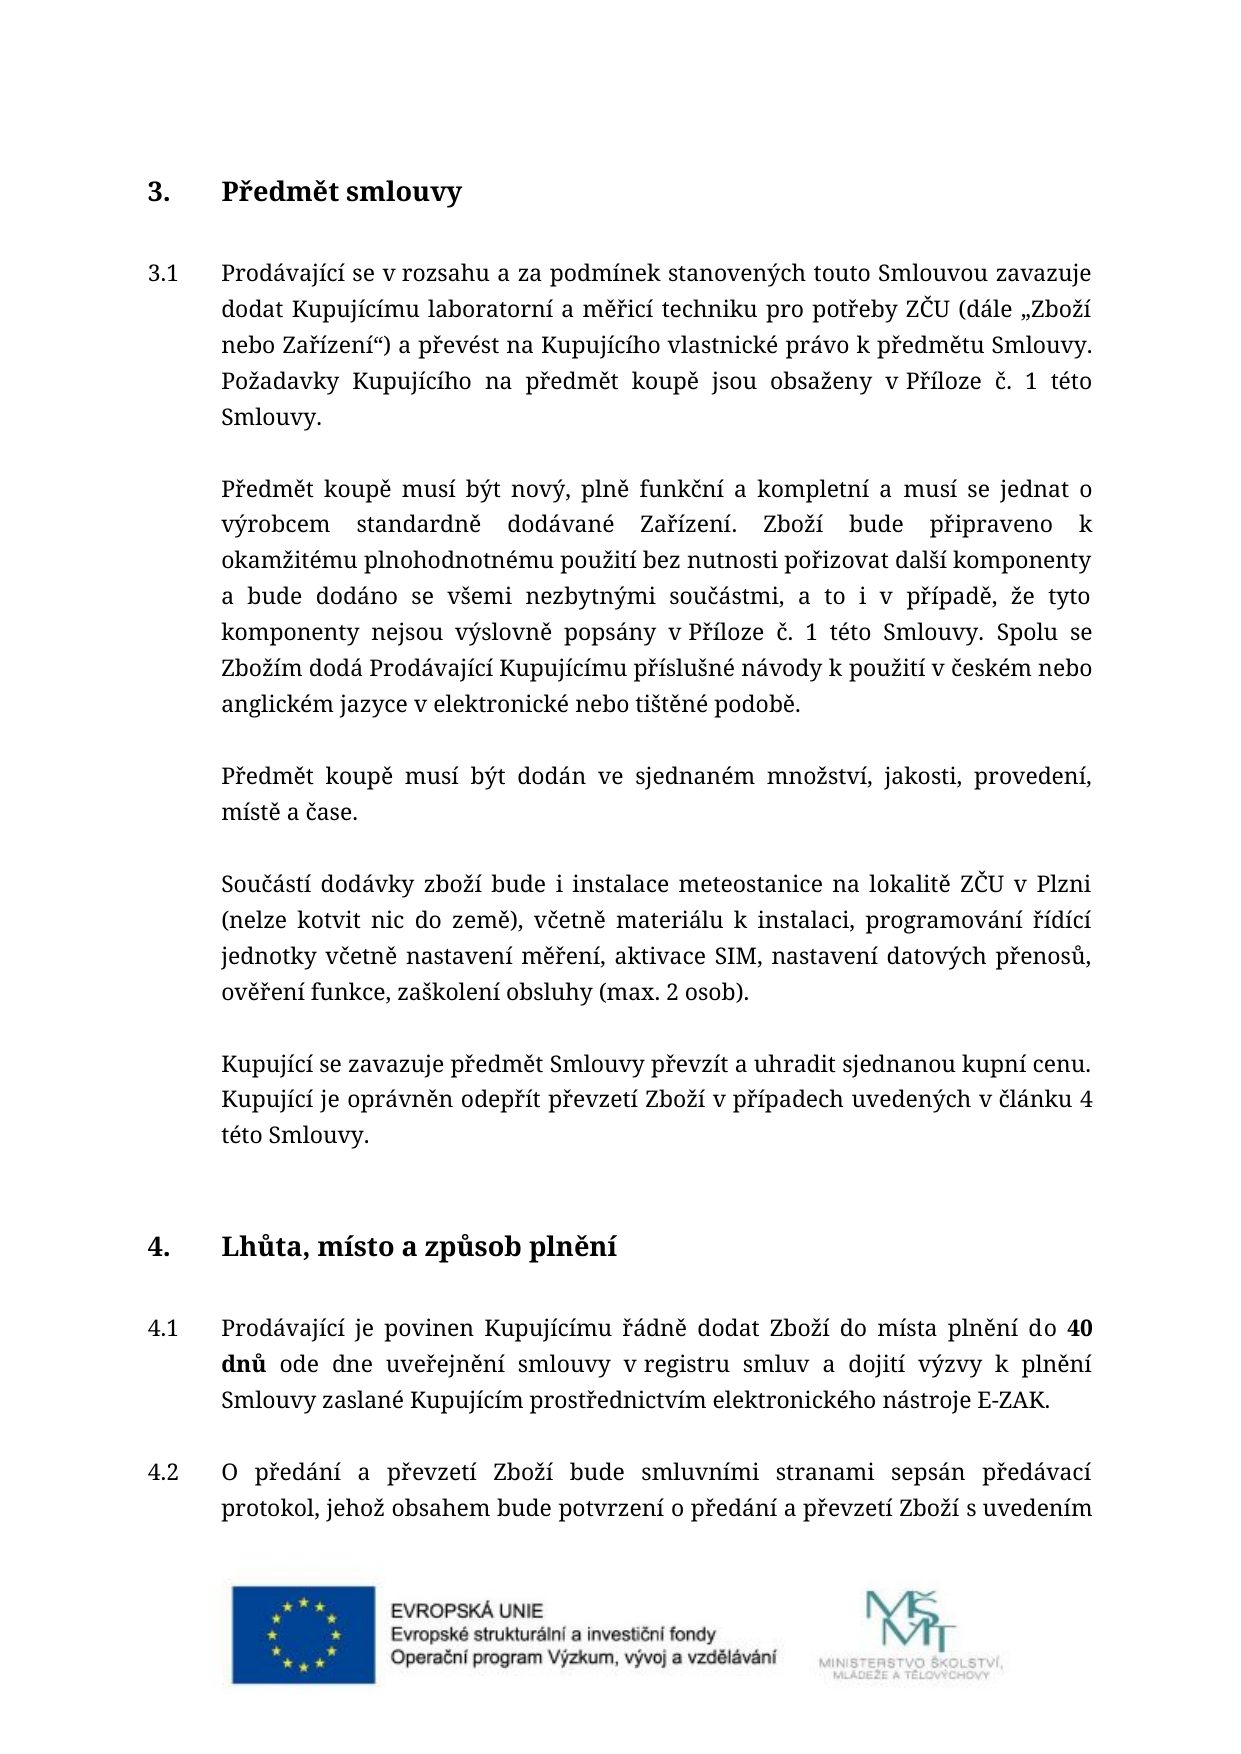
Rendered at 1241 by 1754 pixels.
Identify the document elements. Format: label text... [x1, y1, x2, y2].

text 3.1 Prodávající se v rozsahu a za podmínek stanovených touto Smlouvou zavazuje dodat Kupujícímu laboratorní a měřicí techniku pro potřeby ZČU (dále „Zboží nebo Zařízení“) a převést na Kupujícího vlastnické právo k předmětu Smlouvy. Požadavky Kupujícího na předmět koupě jsou obsaženy v Příloze č. 1 této Smlouvy. [148, 257, 1093, 432]
text Součástí dodávky zboží bude i instalace meteostanice na lokalitě ZČU v Plzni (nelze kotvit nic do země), včetně materiálu k instalaci, programování řídící jednotky včetně nastavení měření, aktivace SIM, nastavení datových přenosů, ověření funkce, zaškolení obsluhy (max. 2 osob). [221, 868, 1093, 1007]
text Předmět koupě musí být dodán ve sjednaném množství, jakosti, provedení, místě a čase. [221, 760, 1093, 827]
text 4. Lhůta, místo a způsob plnění [148, 1227, 1093, 1264]
text Předmět koupě musí být nový, plně funkční a kompletní a musí se jednat o výrobcem standardně dodávané Zařízení. Zboží bude připraveno k okamžitému plnohodnotnému použití bez nutnosti pořizovat další komponenty a bude dodáno se všemi nezbytnými součástmi, a to i v případě, že tyto komponenty nejsou výslovně popsány v Příloze č. 1 této Smlouvy. Spolu se Zbožím dodá Prodávající Kupujícímu příslušné návody k použití v českém nebo anglickém jazyce v elektronické nebo tištěné podobě. [221, 472, 1093, 719]
picture [160, 1538, 1081, 1720]
text 3. Předmět smlouvy [148, 172, 1093, 209]
text Kupující se zavazuje předmět Smlouvy převzít a uhradit sjednanou kupní cenu. Kupující je oprávněn odepřít převzetí Zboží v případech uvedených v článku 4 této Smlouvy. [221, 1047, 1093, 1151]
text 4.1 Prodávající je povinen Kupujícímu řádně dodat Zboží do místa plnění do 40 dnů ode dne uveřejnění smlouvy v registru smluv a dojití výzvy k plnění Smlouvy zaslané Kupujícím prostřednictvím elektronického nástroje E-ZAK. [148, 1312, 1093, 1415]
